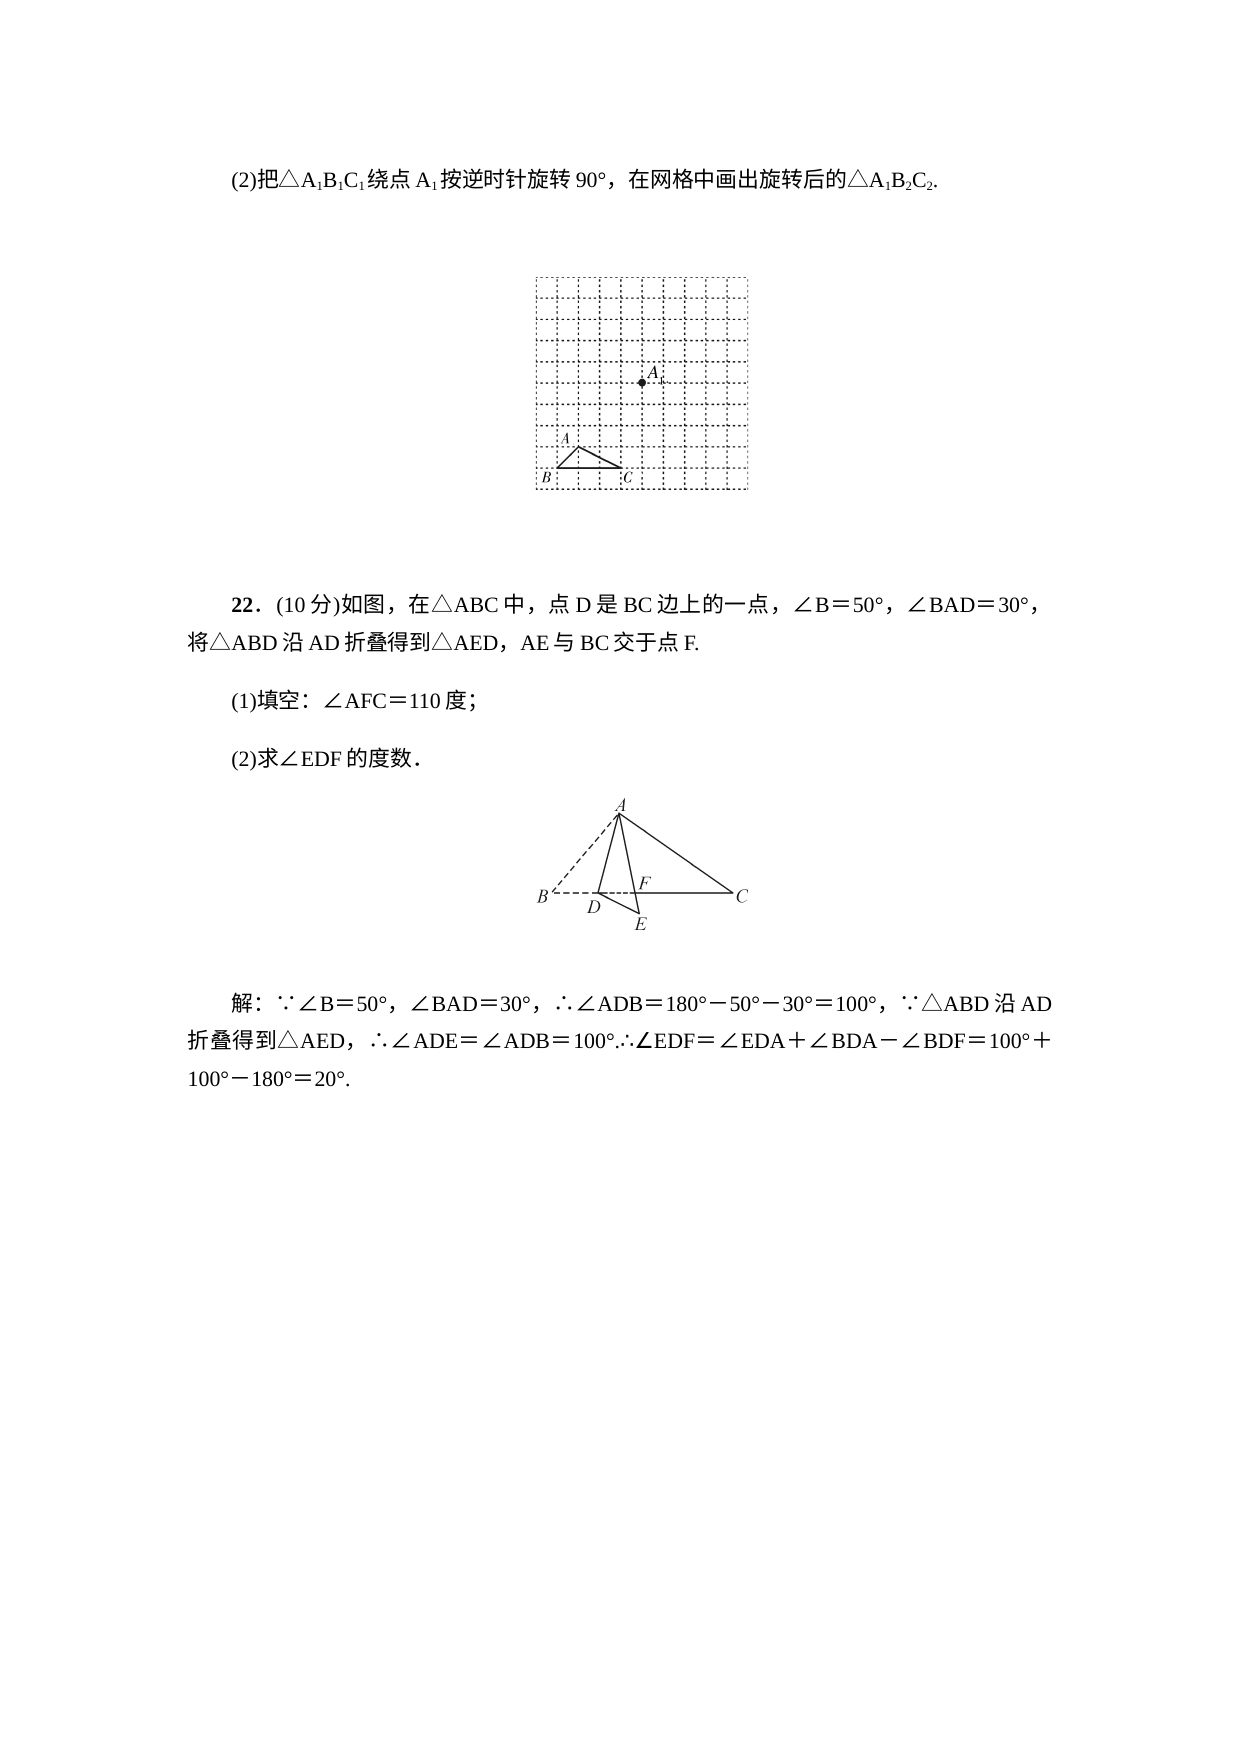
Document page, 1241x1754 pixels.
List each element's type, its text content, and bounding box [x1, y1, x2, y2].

text 解：∵∠B＝50°，∠BAD＝30°，∴∠ADB＝180°－50°－30°＝100°，∵△ABD沿AD折叠得到△AED，∴∠ADE＝∠ADB＝100°.∴∠EDF＝∠EDA＋∠BDA－∠BDF＝100°＋100°－180°＝20°. [187, 986, 1053, 1093]
text (2)求∠EDF的度数． [187, 740, 1053, 773]
text (2)把△A1B1C1绕点A1按逆时针旋转90°，在网格中画出旋转后的△A1B2C2. [187, 162, 1053, 194]
text (1)填空：∠AFC＝110度； [187, 682, 1053, 715]
picture [536, 798, 748, 930]
text 22．(10分)如图，在△ABC中，点D是BC边上的一点，∠B＝50°，∠BAD＝30°，将△ABD沿AD折叠得到△AED，AE与BC交于点F. [187, 587, 1053, 657]
picture [535, 277, 749, 490]
